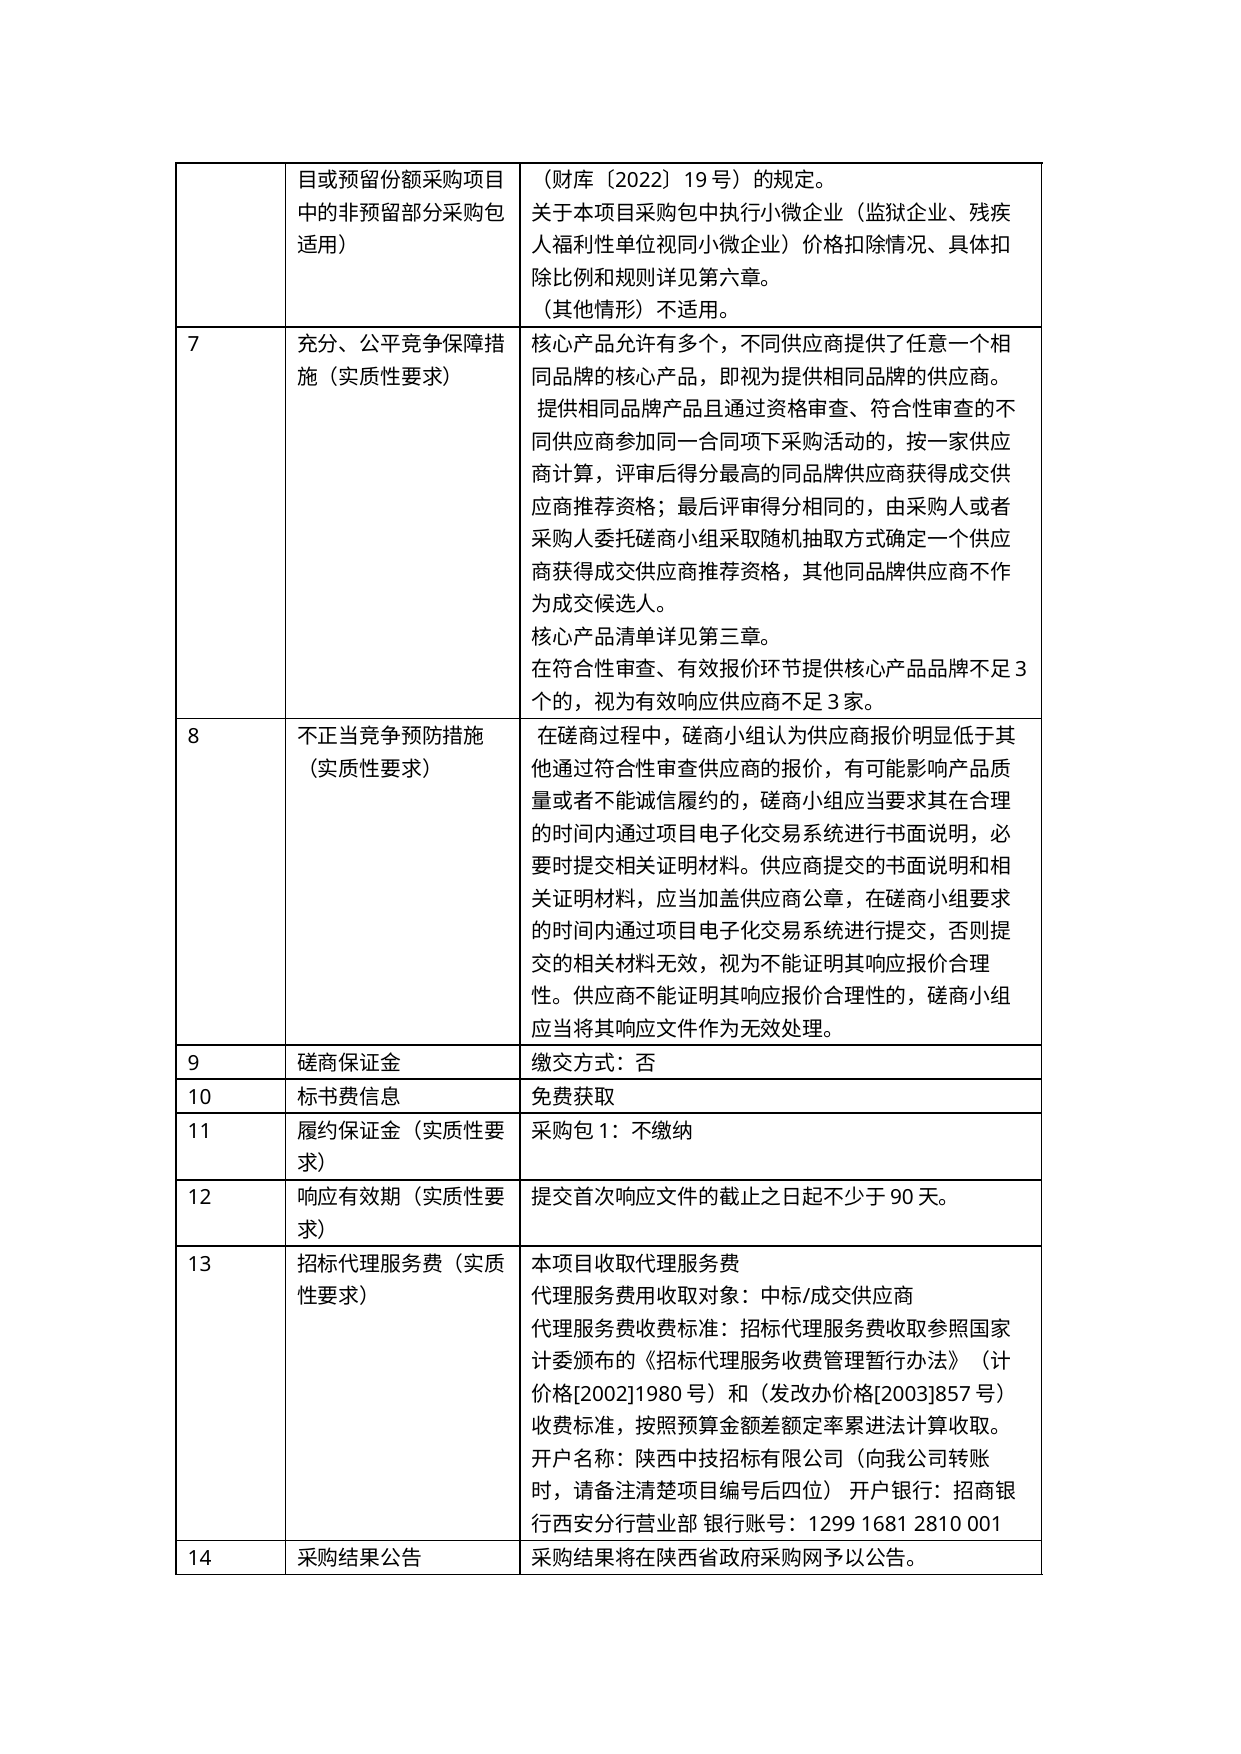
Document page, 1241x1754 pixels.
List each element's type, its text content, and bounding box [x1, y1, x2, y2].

table_cell 13 [177, 1247, 285, 1539]
table_cell 不正当竞争预防措施（实质性要求） [286, 719, 519, 1044]
table_cell 6 [177, 164, 285, 326]
table_cell 8 [177, 719, 285, 1044]
table_cell 核心产品允许有多个，不同供应商提供了任意一个相同品牌的核心产品，即视为提供相同品牌的供应商。 提供相同品牌产品且通过资格审查、符合性审查的不同供应商参加同一合同项下采购活动的，按一家供应商计算，评审后得分最高的同品牌供应商获得成交供应商推荐资格；最后评审得分相同的，由采购人或者采购人委托磋商小组采取随机抽取方式确定一个供应商获得成交供应商推荐资格，其他同品牌供应商不作为成交候选人。 核心产品清单详见第三章。 在符合性审查、有效报价环节提供核心产品品牌不足3个的，视为有效响应供应商不足3家。 [521, 328, 1041, 718]
table_cell 12 [177, 1181, 285, 1245]
table_cell 采购结果公告 [286, 1541, 519, 1573]
table_cell 7 [177, 328, 285, 718]
table_cell 响应有效期（实质性要求） [286, 1181, 519, 1245]
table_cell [521, 164, 1041, 326]
table_cell 招标代理服务费（实质性要求） [286, 1247, 519, 1539]
table_cell 提交首次响应文件的截止之日起不少于90天。 [521, 1181, 1041, 1245]
table_cell 充分、公平竞争保障措施（实质性要求） [286, 328, 519, 718]
table_cell 11 [177, 1114, 285, 1179]
table_cell 免费获取 [521, 1080, 1041, 1112]
table_cell 采购包1：不缴纳 [521, 1114, 1041, 1179]
table_cell 采购结果将在陕西省政府采购网予以公告。 [521, 1541, 1041, 1573]
table_cell 本项目收取代理服务费 代理服务费用收取对象：中标/成交供应商 代理服务费收费标准：招标代理服务费收取参照国家计委颁布的《招标代理服务收费管理暂行办法》（计价格[2002]1980号）和（发改办价格[2003]857号）收费标准，按照预算金额差额定率累进法计算收取。 开户名称：陕西中技招标有限公司（向我公司转账时，请备注清楚项目编号后四位） 开户银行：招商银行西安分行营业部 银行账号：1299 1681 2810 001 [521, 1247, 1041, 1539]
table_cell 9 [177, 1046, 285, 1078]
table_cell 标书费信息 [286, 1080, 519, 1112]
table_cell 在磋商过程中，磋商小组认为供应商报价明显低于其他通过符合性审查供应商的报价，有可能影响产品质量或者不能诚信履约的，磋商小组应当要求其在合理的时间内通过项目电子化交易系统进行书面说明，必要时提交相关证明材料。供应商提交的书面说明和相关证明材料，应当加盖供应商公章，在磋商小组要求的时间内通过项目电子化交易系统进行提交，否则提交的相关材料无效，视为不能证明其响应报价合理性。供应商不能证明其响应报价合理性的，磋商小组应当将其响应文件作为无效处理。 [521, 719, 1041, 1044]
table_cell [286, 164, 519, 326]
table_cell 磋商保证金 [286, 1046, 519, 1078]
table_cell 缴交方式：否 [521, 1046, 1041, 1078]
table_cell 14 [177, 1541, 285, 1573]
table_cell 10 [177, 1080, 285, 1112]
table_cell 履约保证金（实质性要求） [286, 1114, 519, 1179]
